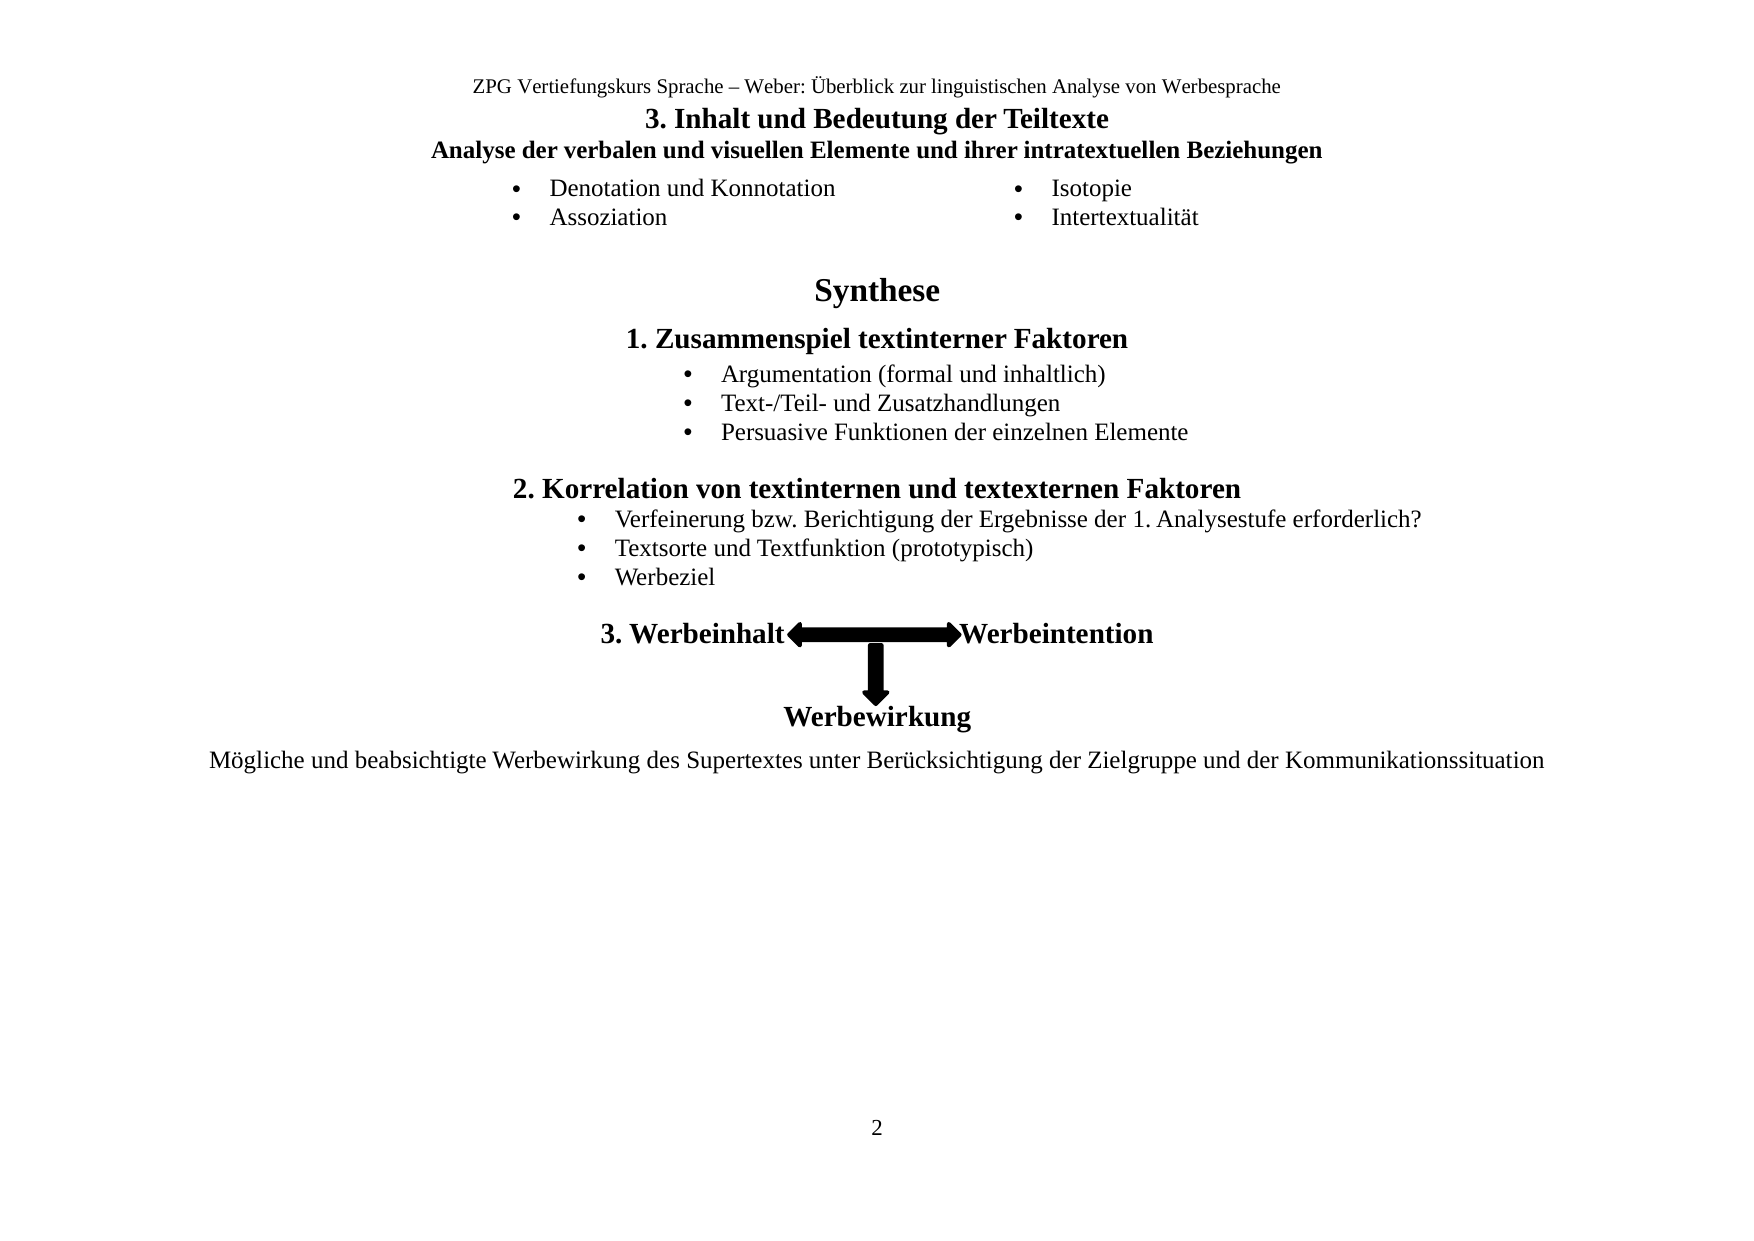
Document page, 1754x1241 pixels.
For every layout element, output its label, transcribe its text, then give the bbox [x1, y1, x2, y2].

text Synthese [75, 270, 1679, 308]
text 1. Zusammenspiel textinterner Faktoren [75, 321, 1679, 354]
text 3. Inhalt und Bedeutung der Teiltexte [75, 102, 1679, 135]
text 2. Korrelation von textinternen und textexternen Faktoren [75, 471, 1679, 504]
list Textsorte und Textfunktion (prototypisch) [577, 533, 1679, 562]
list Verfeinerung bzw. Berichtigung der Ergebnisse der 1. Analysestufe erforderlich? [577, 504, 1679, 533]
text Mögliche und beabsichtigte Werbewirkung des Supertextes unter Berücksichtigung der Zielgruppe und der Kommunikationssituation [75, 746, 1679, 774]
table_header Denotation und Konnotation Assoziation [385, 166, 885, 239]
list Text-/Teil- und Zusatzhandlungen [683, 388, 1679, 417]
table_header Isotopie Intertextualität [888, 166, 1753, 239]
text Werbewirkung [75, 699, 1679, 733]
list Persuasive Funktionen der einzelnen Elemente [683, 417, 1679, 446]
list Argumentation (formal und inhaltlich) [683, 359, 1679, 388]
list Werbeziel [577, 562, 1679, 591]
text 3. Werbeinhalt Werbeintention [75, 616, 1679, 649]
text Analyse der verbalen und visuellen Elemente und ihrer intratextuellen Beziehungen [75, 135, 1679, 164]
